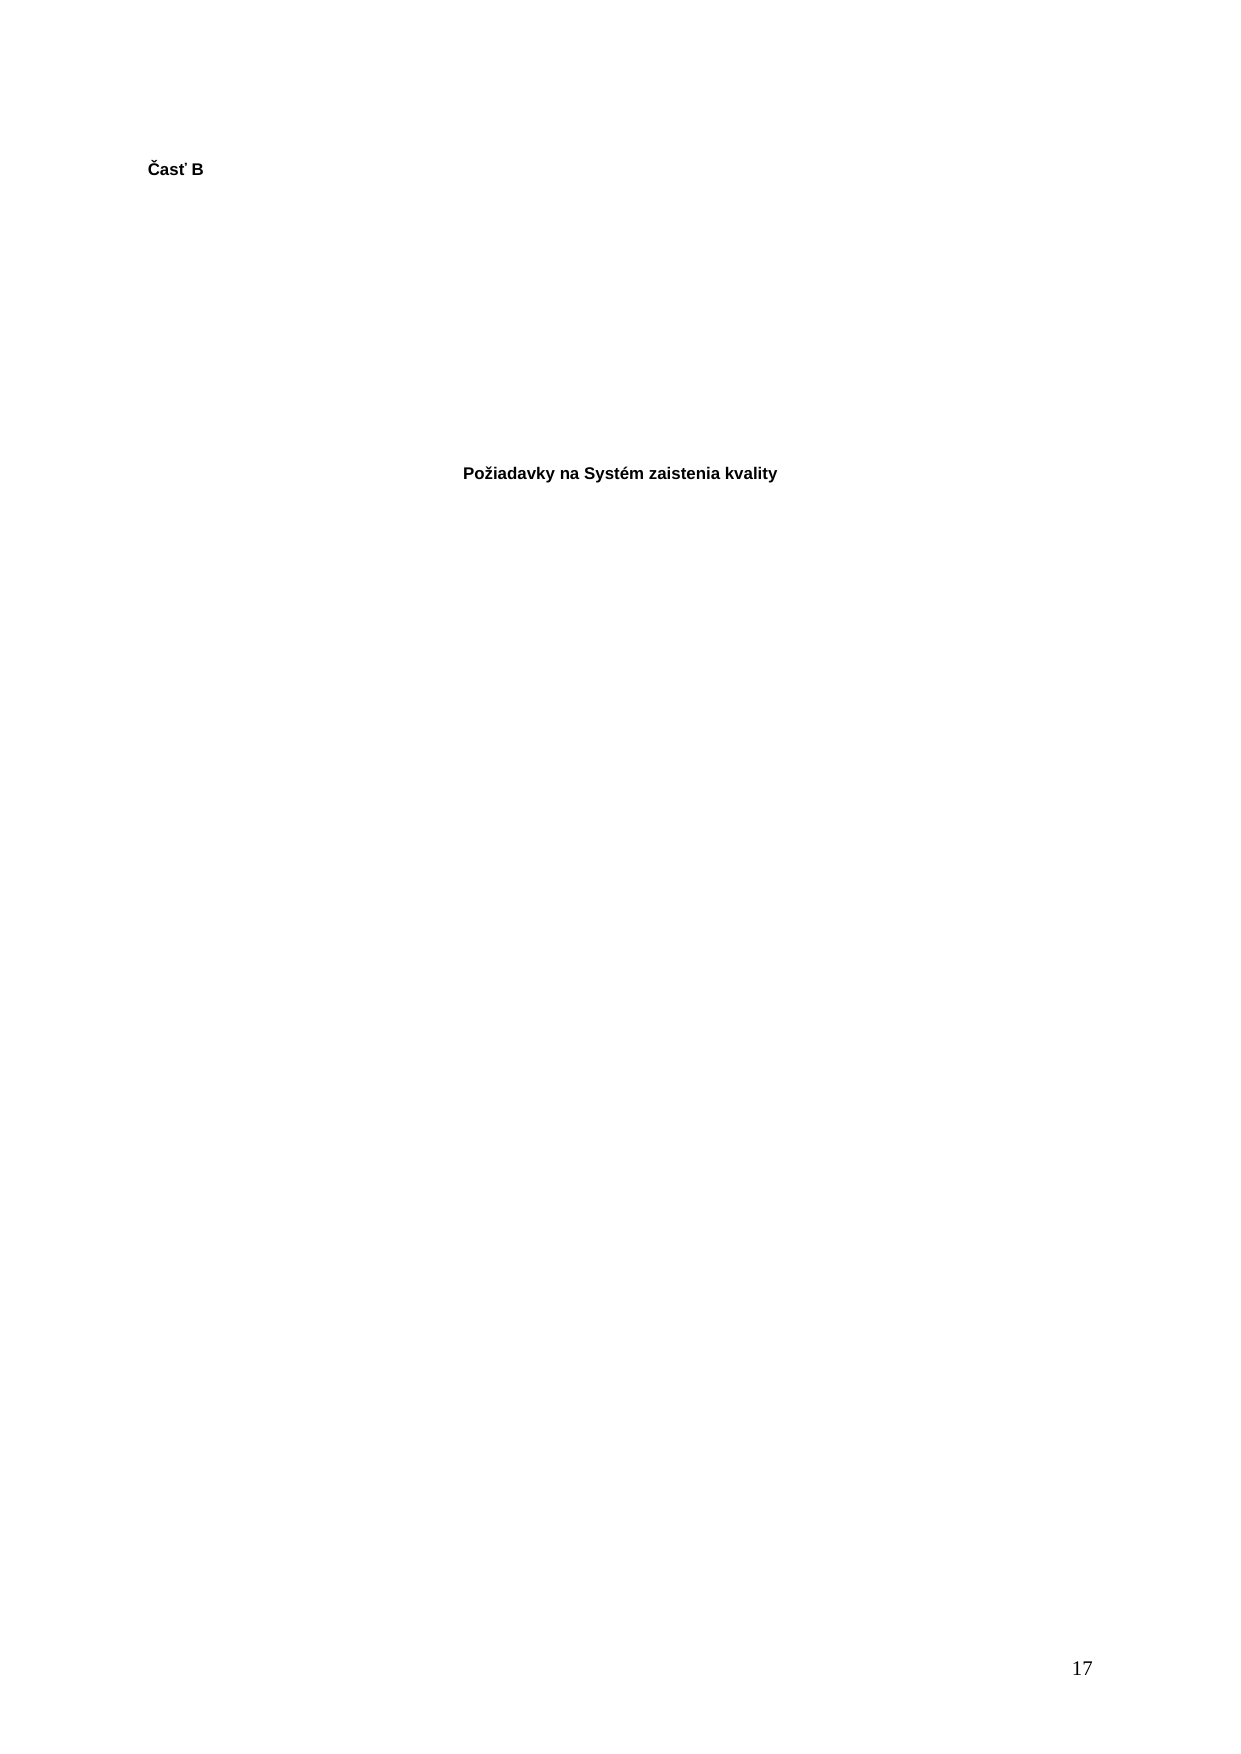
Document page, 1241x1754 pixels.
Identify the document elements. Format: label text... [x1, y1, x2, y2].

subtitle Časť B [148, 160, 1093, 194]
subtitle Požiadavky na Systém zaistenia kvality [148, 464, 1093, 497]
